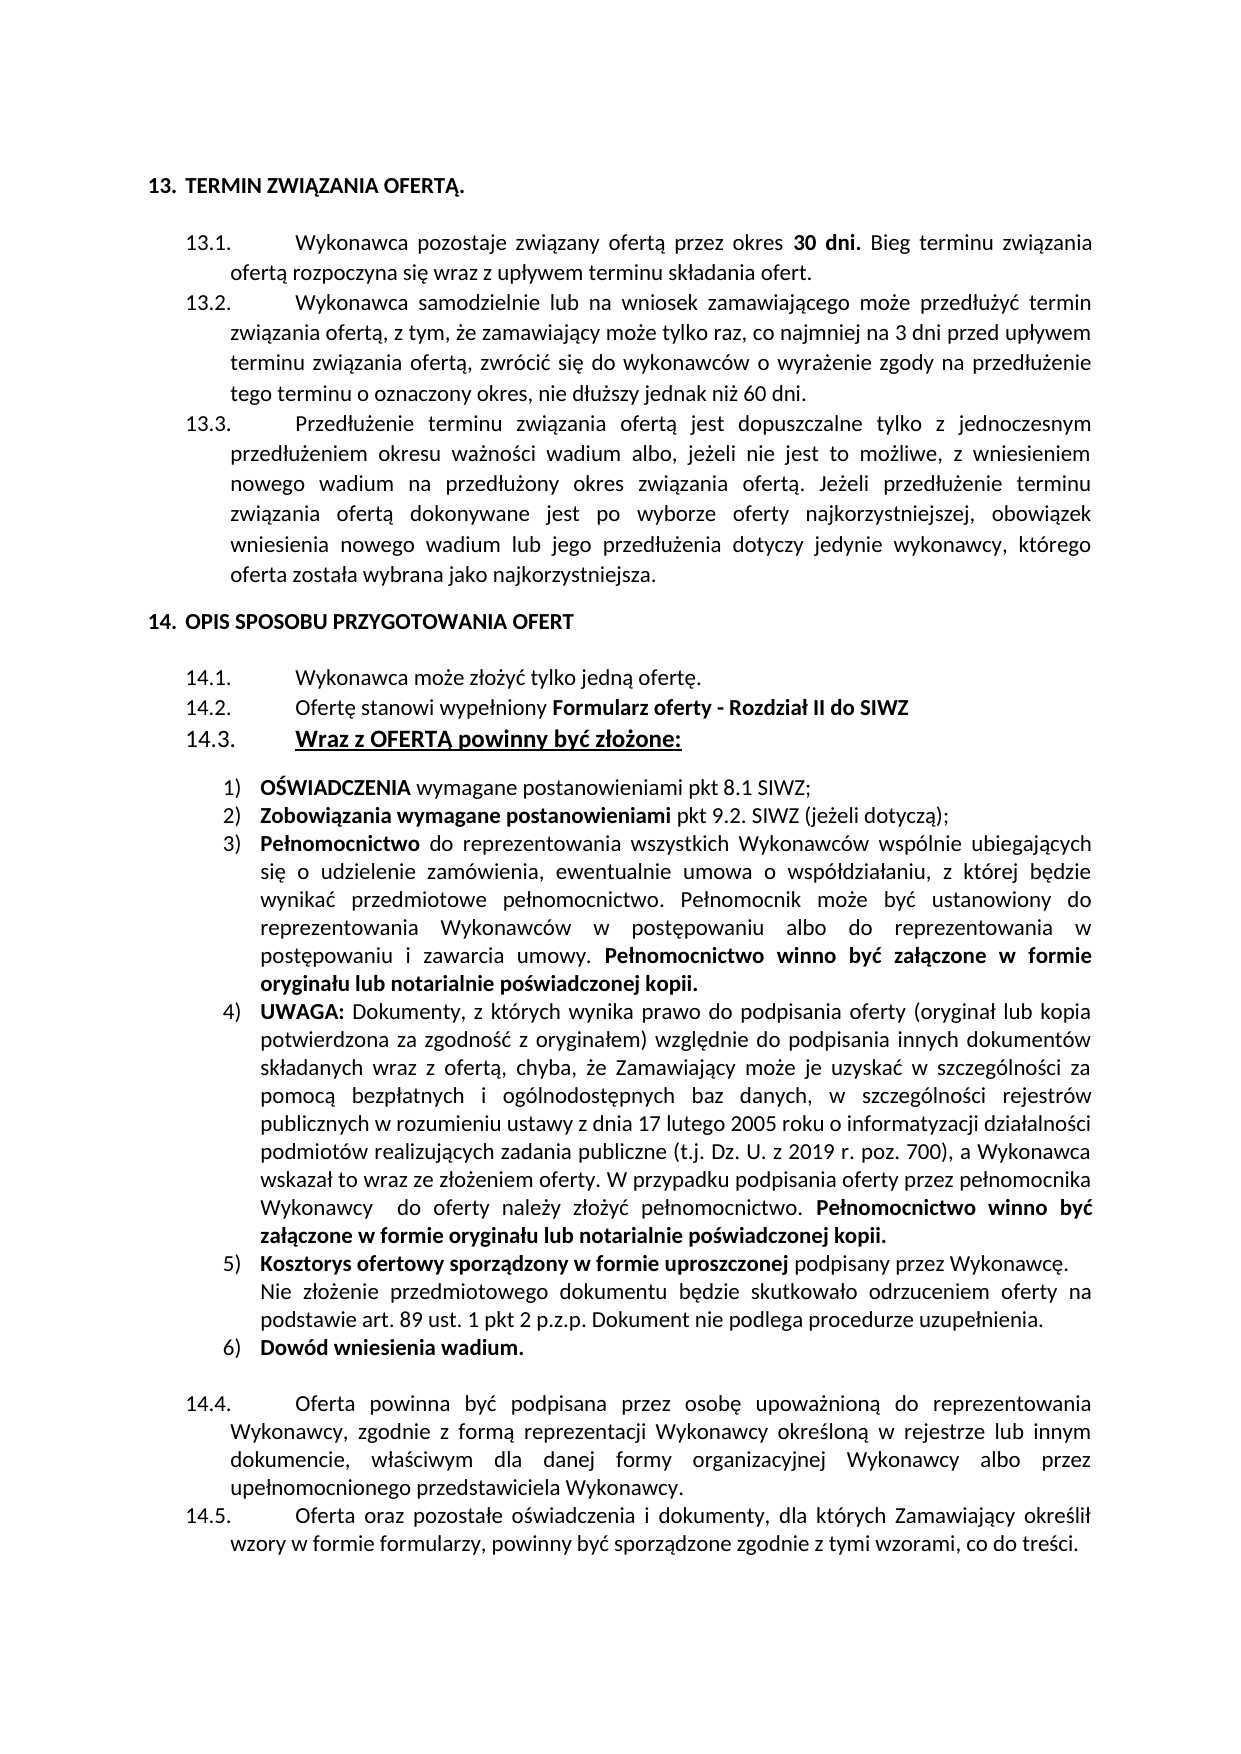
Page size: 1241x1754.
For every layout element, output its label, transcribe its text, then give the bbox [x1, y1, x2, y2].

list Wykonawca samodzielnie lub na wniosek zamawiającego może przedłużyć termin związania ofertą, z tym, że zamawiający może tylko raz, co najmniej na 3 dni przed upływem terminu związania ofertą, zwrócić się do wykonawców o wyrażenie zgody na przedłużenie tego terminu o oznaczony okres, nie dłuższy jednak niż 60 dni. [185, 288, 1093, 407]
list OŚWIADCZENIA wymagane postanowieniami pkt 8.1 SIWZ; [223, 773, 1093, 801]
list Wraz z OFERTĄ powinny być złożone: [185, 723, 1093, 754]
list Dowód wniesienia wadium. [223, 1333, 1093, 1361]
list OPIS SPOSOBU PRZYGOTOWANIA OFERT [148, 607, 1093, 635]
list Przedłużenie terminu związania ofertą jest dopuszczalne tylko z jednoczesnym przedłużeniem okresu ważności wadium albo, jeżeli nie jest to możliwe, z wniesieniem nowego wadium na przedłużony okres związania ofertą. Jeżeli przedłużenie terminu związania ofertą dokonywane jest po wyborze oferty najkorzystniejszej, obowiązek wniesienia nowego wadium lub jego przedłużenia dotyczy jedynie wykonawcy, którego oferta została wybrana jako najkorzystniejsza. [185, 409, 1093, 588]
list Pełnomocnictwo do reprezentowania wszystkich Wykonawców wspólnie ubiegających się o udzielenie zamówienia, ewentualnie umowa o współdziałaniu, z której będzie wynikać przedmiotowe pełnomocnictwo. Pełnomocnik może być ustanowiony do reprezentowania Wykonawców w postępowaniu albo do reprezentowania w postępowaniu i zawarcia umowy. Pełnomocnictwo winno być załączone w formie oryginału lub notarialnie poświadczonej kopii. [223, 829, 1093, 997]
list Kosztorys ofertowy sporządzony w formie uproszczonej podpisany przez Wykonawcę. [223, 1249, 1093, 1277]
list Nie złożenie przedmiotowego dokumentu będzie skutkowało odrzuceniem oferty na podstawie art. 89 ust. 1 pkt 2 p.z.p. Dokument nie podlega procedurze uzupełnienia. [260, 1277, 1093, 1333]
list Oferta powinna być podpisana przez osobę upoważnioną do reprezentowania Wykonawcy, zgodnie z formą reprezentacji Wykonawcy określoną w rejestrze lub innym dokumencie, właściwym dla danej formy organizacyjnej Wykonawcy albo przez upełnomocnionego przedstawiciela Wykonawcy. [185, 1389, 1093, 1501]
list Oferta oraz pozostałe oświadczenia i dokumenty, dla których Zamawiający określił wzory w formie formularzy, powinny być sporządzone zgodnie z tymi wzorami, co do treści. [185, 1501, 1093, 1557]
list Zobowiązania wymagane postanowieniami pkt 9.2. SIWZ (jeżeli dotyczą); [223, 801, 1093, 829]
list Wykonawca może złożyć tylko jedną ofertę. [185, 663, 1093, 691]
list Ofertę stanowi wypełniony Formularz oferty - Rozdział II do SIWZ [185, 693, 1093, 721]
list Wykonawca pozostaje związany ofertą przez okres 30 dni. Bieg terminu związania ofertą rozpoczyna się wraz z upływem terminu składania ofert. [185, 228, 1093, 286]
list TERMIN ZWIĄZANIA OFERTĄ. [148, 172, 1093, 199]
list UWAGA: Dokumenty, z których wynika prawo do podpisania oferty (oryginał lub kopia potwierdzona za zgodność z oryginałem) względnie do podpisania innych dokumentów składanych wraz z ofertą, chyba, że Zamawiający może je uzyskać w szczególności za pomocą bezpłatnych i ogólnodostępnych baz danych, w szczególności rejestrów publicznych w rozumieniu ustawy z dnia 17 lutego 2005 roku o informatyzacji działalności podmiotów realizujących zadania publiczne (t.j. Dz. U. z 2019 r. poz. 700), a Wykonawca wskazał to wraz ze złożeniem oferty. W przypadku podpisania oferty przez pełnomocnika Wykonawcy do oferty należy złożyć pełnomocnictwo. Pełnomocnictwo winno być załączone w formie oryginału lub notarialnie poświadczonej kopii. [223, 997, 1093, 1249]
